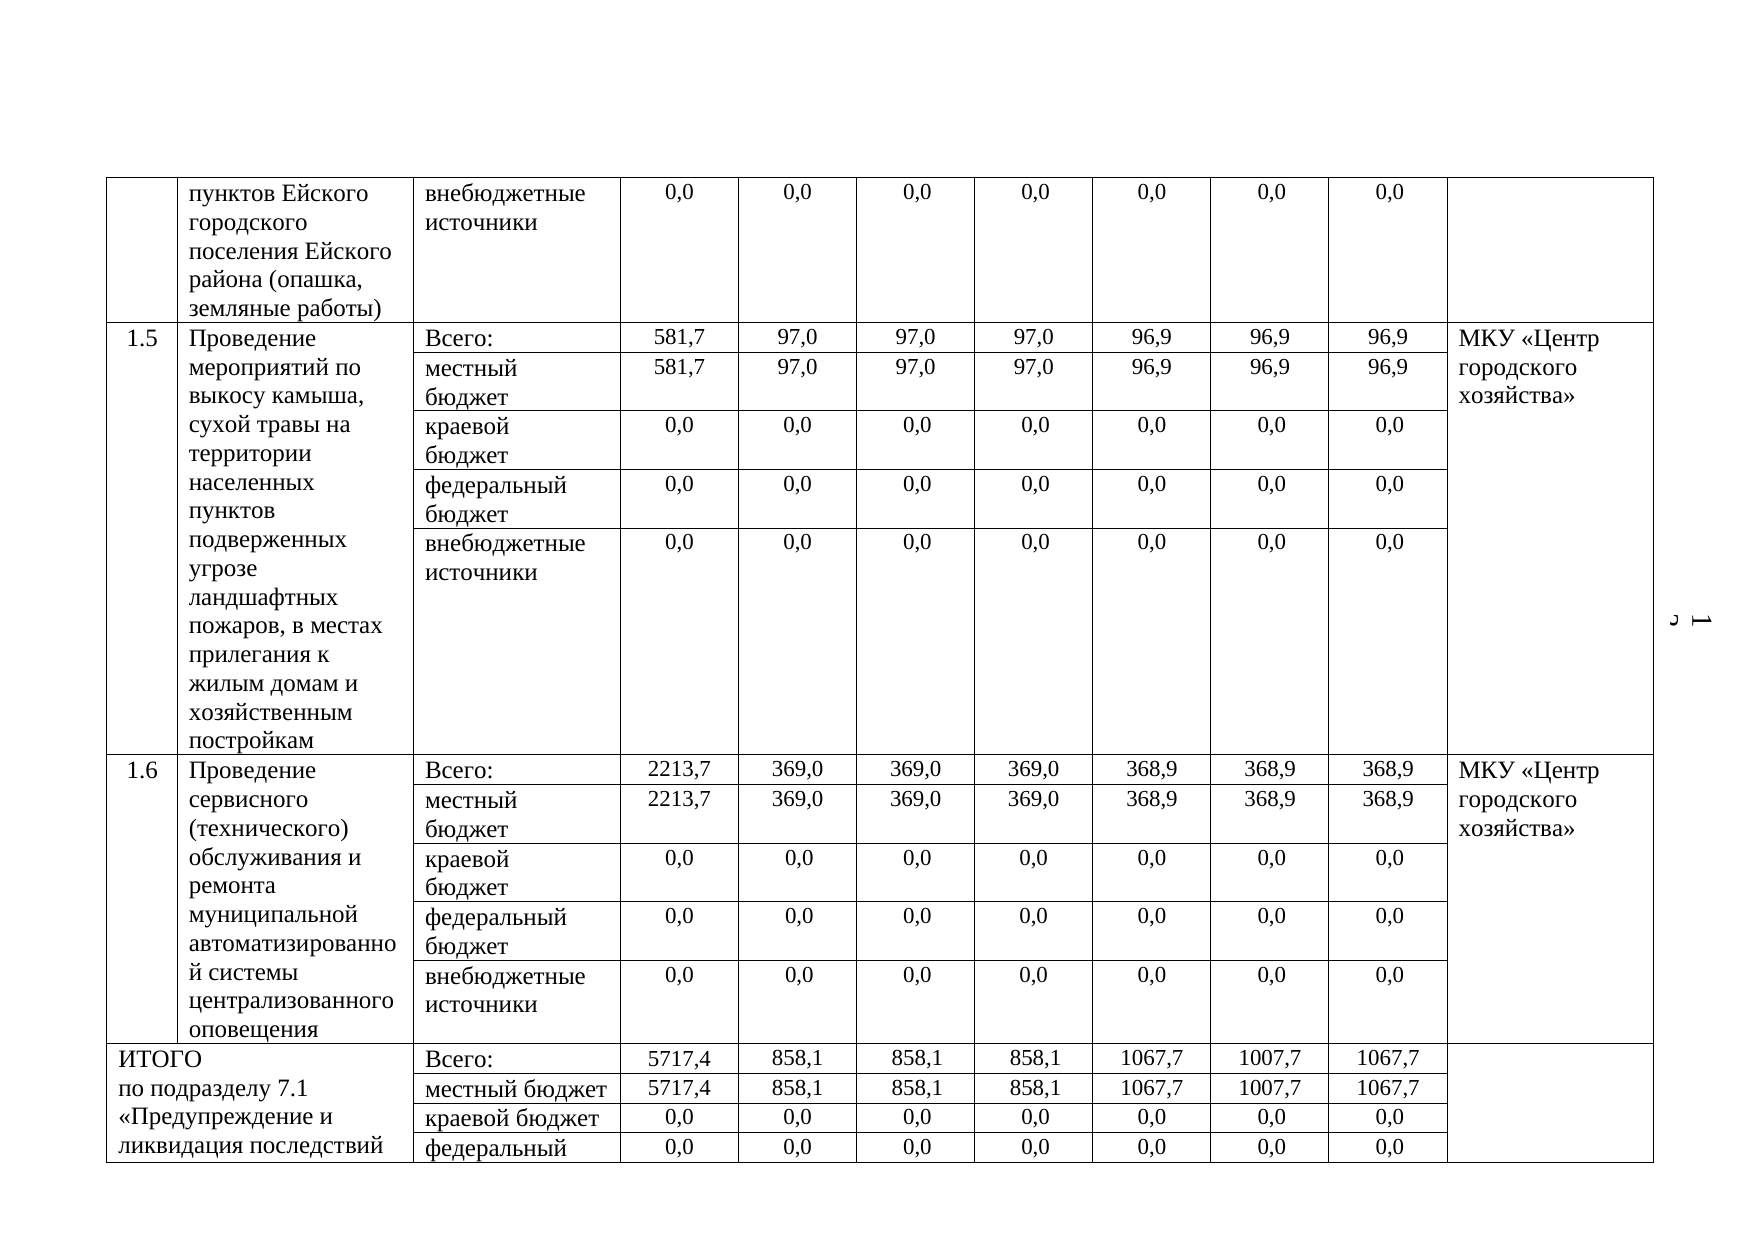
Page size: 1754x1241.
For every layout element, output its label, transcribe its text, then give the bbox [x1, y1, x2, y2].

table_cell 0,0 [1093, 1104, 1210, 1132]
table_cell 0,0 [857, 529, 974, 754]
table_cell 369,0 [857, 785, 974, 843]
table_cell МКУ «Центр городского хозяйства» [1448, 755, 1653, 1043]
table_cell 0,0 [1093, 844, 1210, 901]
table_cell местный бюджет [414, 785, 620, 843]
table_cell 96,9 [1329, 323, 1447, 352]
table_cell 0,0 [621, 1104, 738, 1132]
table_cell 0,0 [857, 1133, 974, 1162]
table_cell 0,0 [739, 1133, 856, 1162]
table_cell 858,1 [857, 1044, 974, 1073]
table_cell 1007,7 [1211, 1044, 1328, 1073]
table_cell 368,9 [1329, 785, 1447, 843]
table_cell краевой бюджет [414, 1104, 620, 1132]
table_cell 97,0 [857, 323, 974, 352]
table_cell 96,9 [1211, 353, 1328, 410]
table_cell 369,0 [975, 785, 1092, 843]
table_cell 0,0 [975, 902, 1092, 960]
table_cell 0,0 [1093, 411, 1210, 469]
table_cell 368,9 [1093, 785, 1210, 843]
table_cell 0,0 [1329, 961, 1447, 1043]
table_cell 0,0 [975, 1104, 1092, 1132]
table_cell 0,0 [857, 178, 974, 322]
table_cell 0,0 [1329, 844, 1447, 901]
table_cell 368,9 [1093, 755, 1210, 784]
table_cell 1067,7 [1329, 1074, 1447, 1102]
table_cell федеральный бюджет [414, 1133, 620, 1162]
table_cell внебюджетные источники [414, 178, 620, 322]
table_cell 0,0 [857, 411, 974, 469]
table_cell внебюджетные источники [414, 529, 620, 754]
table_cell 858,1 [739, 1074, 856, 1102]
table_cell 581,7 [621, 353, 738, 410]
table_cell [1448, 1044, 1653, 1162]
table_cell 0,0 [857, 902, 974, 960]
table_cell 0,0 [975, 411, 1092, 469]
table_cell 0,0 [1211, 844, 1328, 901]
table_cell 0,0 [1211, 1104, 1328, 1132]
table_cell 5717,4 [621, 1044, 738, 1073]
table_cell краевой бюджет [414, 411, 620, 469]
table_cell 0,0 [1211, 902, 1328, 960]
table_cell Всего: [414, 323, 620, 352]
table_cell 0,0 [739, 178, 856, 322]
table_cell Всего: [414, 755, 620, 784]
table_cell 0,0 [621, 1133, 738, 1162]
table_cell 0,0 [857, 961, 974, 1043]
table_cell 97,0 [857, 353, 974, 410]
table_cell 0,0 [739, 529, 856, 754]
table_cell 858,1 [975, 1074, 1092, 1102]
table_cell ИТОГО по подразделу 7.1 «Предупреждение и ликвидация последствий чрезвычайных ситуаций и стихийных бедствий» [107, 1044, 413, 1162]
table_cell 0,0 [1093, 902, 1210, 960]
table_cell 97,0 [975, 323, 1092, 352]
table_cell 0,0 [1093, 470, 1210, 527]
table_cell 0,0 [1329, 178, 1447, 322]
table_cell МКУ «Центр городского хозяйства» [1448, 323, 1653, 754]
table_cell 0,0 [1211, 1133, 1328, 1162]
table_cell 0,0 [1329, 529, 1447, 754]
table_cell внебюджетные источники [414, 961, 620, 1043]
table_cell федеральный бюджет [414, 470, 620, 527]
table_cell 2213,7 [621, 755, 738, 784]
table_cell 0,0 [621, 178, 738, 322]
table_cell 0,0 [857, 844, 974, 901]
table_cell 0,0 [739, 844, 856, 901]
table_cell 368,9 [1211, 755, 1328, 784]
table_cell 96,9 [1329, 353, 1447, 410]
table_cell 0,0 [739, 411, 856, 469]
table_cell 0,0 [1329, 1133, 1447, 1162]
table_cell 0,0 [1211, 411, 1328, 469]
table_cell местный бюджет [414, 1074, 620, 1102]
table_cell 0,0 [1093, 961, 1210, 1043]
table_cell 0,0 [1211, 470, 1328, 527]
table_cell 0,0 [1329, 1104, 1447, 1132]
table_cell 1.6 [107, 755, 177, 1043]
table_cell Всего: [414, 1044, 620, 1073]
table_cell 97,0 [739, 353, 856, 410]
table_cell 96,9 [1211, 323, 1328, 352]
table_cell 0,0 [621, 961, 738, 1043]
table_cell 581,7 [621, 323, 738, 352]
table_cell 858,1 [857, 1074, 974, 1102]
table_cell 0,0 [621, 902, 738, 960]
table_cell 0,0 [857, 1104, 974, 1132]
table_cell 0,0 [739, 902, 856, 960]
table_cell 0,0 [1329, 902, 1447, 960]
table_cell 0,0 [1093, 529, 1210, 754]
table_cell 368,9 [1329, 755, 1447, 784]
table_cell 0,0 [975, 961, 1092, 1043]
table_cell 0,0 [739, 961, 856, 1043]
table_cell 0,0 [1329, 411, 1447, 469]
table_cell Проведение мероприятий по выкосу камыша, сухой травы на территории населенных пунктов подверженных угрозе ландшафтных пожаров, в местах прилегания к жилым домам и хозяйственным постройкам [178, 323, 413, 754]
table_cell 0,0 [1329, 470, 1447, 527]
table_cell 1007,7 [1211, 1074, 1328, 1102]
table_cell 858,1 [739, 1044, 856, 1073]
table_cell 0,0 [1093, 178, 1210, 322]
table_cell 1067,7 [1093, 1074, 1210, 1102]
table_cell местный бюджет [414, 353, 620, 410]
table_cell Проведение сервисного (технического) обслуживания и ремонта муниципальной автоматизированной системы централизованного оповещения [178, 755, 413, 1043]
table_cell 97,0 [739, 323, 856, 352]
table_cell краевой бюджет [414, 844, 620, 901]
table_cell 97,0 [975, 353, 1092, 410]
table_cell 0,0 [975, 1133, 1092, 1162]
table_cell 0,0 [1211, 529, 1328, 754]
table_cell 369,0 [739, 785, 856, 843]
table_cell 858,1 [975, 1044, 1092, 1073]
table_cell 0,0 [1211, 178, 1328, 322]
table_cell 96,9 [1093, 323, 1210, 352]
table_cell 369,0 [857, 755, 974, 784]
table_cell 5717,4 [621, 1074, 738, 1102]
table_cell 0,0 [621, 411, 738, 469]
table_cell 0,0 [975, 470, 1092, 527]
table_cell 369,0 [739, 755, 856, 784]
table_cell 0,0 [975, 529, 1092, 754]
table_cell федеральный бюджет [414, 902, 620, 960]
table_cell 0,0 [857, 470, 974, 527]
table_cell 0,0 [739, 1104, 856, 1132]
table_cell 368,9 [1211, 785, 1328, 843]
table_cell 0,0 [975, 178, 1092, 322]
table_cell 0,0 [621, 529, 738, 754]
table_cell 1067,7 [1329, 1044, 1447, 1073]
table_cell 1067,7 [1093, 1044, 1210, 1073]
table_cell 0,0 [975, 844, 1092, 901]
table_cell 0,0 [621, 470, 738, 527]
table_cell 96,9 [1093, 353, 1210, 410]
table_cell 0,0 [1093, 1133, 1210, 1162]
table_cell 0,0 [1211, 961, 1328, 1043]
table_cell 0,0 [739, 470, 856, 527]
table_cell 369,0 [975, 755, 1092, 784]
table_cell 0,0 [621, 844, 738, 901]
table_cell 2213,7 [621, 785, 738, 843]
table_cell 1.5 [107, 323, 177, 754]
